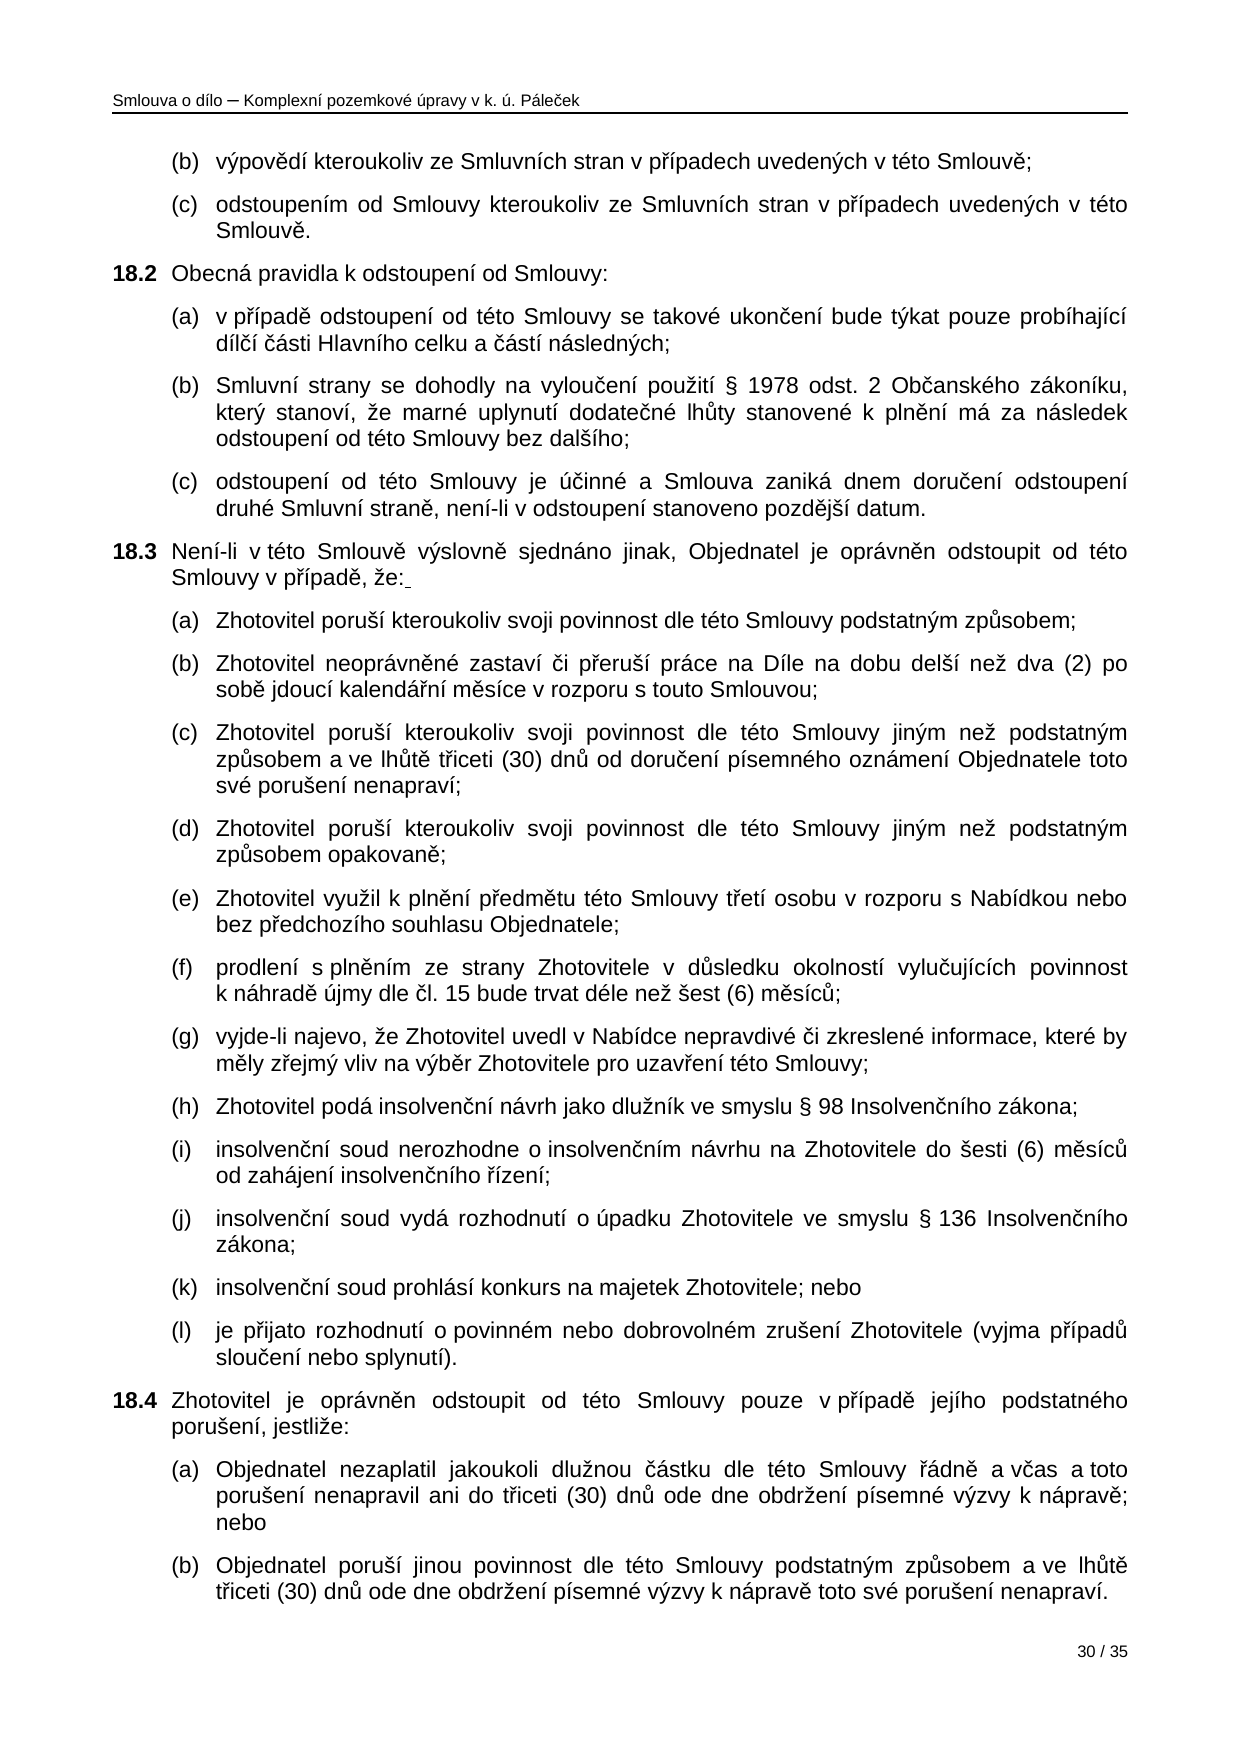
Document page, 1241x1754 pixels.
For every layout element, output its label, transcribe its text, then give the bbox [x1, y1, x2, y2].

text insolvenční soud vydá rozhodnutí o úpadku Zhotovitele ve smyslu § 136 Insolvenčního zákona; [171, 1205, 1128, 1258]
list Zhotovitel neoprávněné zastaví či přeruší práce na Díle na dobu delší než dva (2) po sobě jdoucí kalendářní měsíce v rozporu s touto Smlouvou; [171, 650, 1128, 703]
text prodlení s plněním ze strany Zhotovitele v důsledku okolností vylučujících povinnost k náhradě újmy dle čl. 15 bude trvat déle než šest (6) měsíců; [171, 954, 1128, 1007]
text Zhotovitel podá insolvenční návrh jako dlužník ve smyslu § 98 Insolvenčního zákona; [171, 1093, 1128, 1119]
list Objednatel nezaplatil jakoukoli dlužnou částku dle této Smlouvy řádně a včas a toto porušení nenapravil ani do třiceti (30) dnů ode dne obdržení písemné výzvy k nápravě; nebo [171, 1456, 1128, 1535]
text Objednatel poruší jinou povinnost dle této Smlouvy podstatným způsobem a ve lhůtě třiceti (30) dnů ode dne obdržení písemné výzvy k nápravě toto své porušení nenapraví. [171, 1552, 1128, 1604]
text Zhotovitel poruší kteroukoliv svoji povinnost dle této Smlouvy jiným než podstatným způsobem opakovaně; [171, 815, 1128, 868]
text vyjde-li najevo, že Zhotovitel uvedl v Nabídce nepravdivé či zkreslené informace, které by měly zřejmý vliv na výběr Zhotovitele pro uzavření této Smlouvy; [171, 1023, 1128, 1076]
text Není-li v této Smlouvě výslovně sjednáno jinak, Objednatel je oprávněn odstoupit od této Smlouvy v případě, že: [112, 538, 1128, 590]
text insolvenční soud prohlásí konkurs na majetek Zhotovitele; nebo [171, 1274, 1128, 1301]
text Smluvní strany se dohodly na vyloučení použití § 1978 odst. 2 Občanského zákoníku, který stanoví, že marné uplynutí dodatečné lhůty stanovené k plnění má za následek odstoupení od této Smlouvy bez dalšího; [171, 372, 1128, 452]
list Zhotovitel poruší kteroukoliv svoji povinnost dle této Smlouvy podstatným způsobem; [171, 607, 1128, 633]
text Zhotovitel využil k plnění předmětu této Smlouvy třetí osobu v rozporu s Nabídkou nebo bez předchozího souhlasu Objednatele; [171, 884, 1128, 937]
text Zhotovitel poruší kteroukoliv svoji povinnost dle této Smlouvy jiným než podstatným způsobem a ve lhůtě třiceti (30) dnů od doručení písemného oznámení Objednatele toto své porušení nenapraví; [171, 719, 1128, 798]
text insolvenční soud nerozhodne o insolvenčním návrhu na Zhotovitele do šesti (6) měsíců od zahájení insolvenčního řízení; [171, 1136, 1128, 1188]
text Obecná pravidla k odstoupení od Smlouvy: [112, 260, 1128, 286]
text výpovědí kteroukoliv ze Smluvních stran v případech uvedených v této Smlouvě; [171, 148, 1128, 174]
text odstoupením od Smlouvy kteroukoliv ze Smluvních stran v případech uvedených v této Smlouvě. [171, 191, 1128, 243]
text Zhotovitel je oprávněn odstoupit od této Smlouvy pouze v případě jejího podstatného porušení, jestliže: [112, 1387, 1128, 1439]
text je přijato rozhodnutí o povinném nebo dobrovolném zrušení Zhotovitele (vyjma případů sloučení nebo splynutí). [171, 1317, 1128, 1370]
list v případě odstoupení od této Smlouvy se takové ukončení bude týkat pouze probíhající dílčí části Hlavního celku a částí následných; [171, 303, 1128, 356]
text odstoupení od této Smlouvy je účinné a Smlouva zaniká dnem doručení odstoupení druhé Smluvní straně, není-li v odstoupení stanoveno pozdější datum. [171, 468, 1128, 521]
